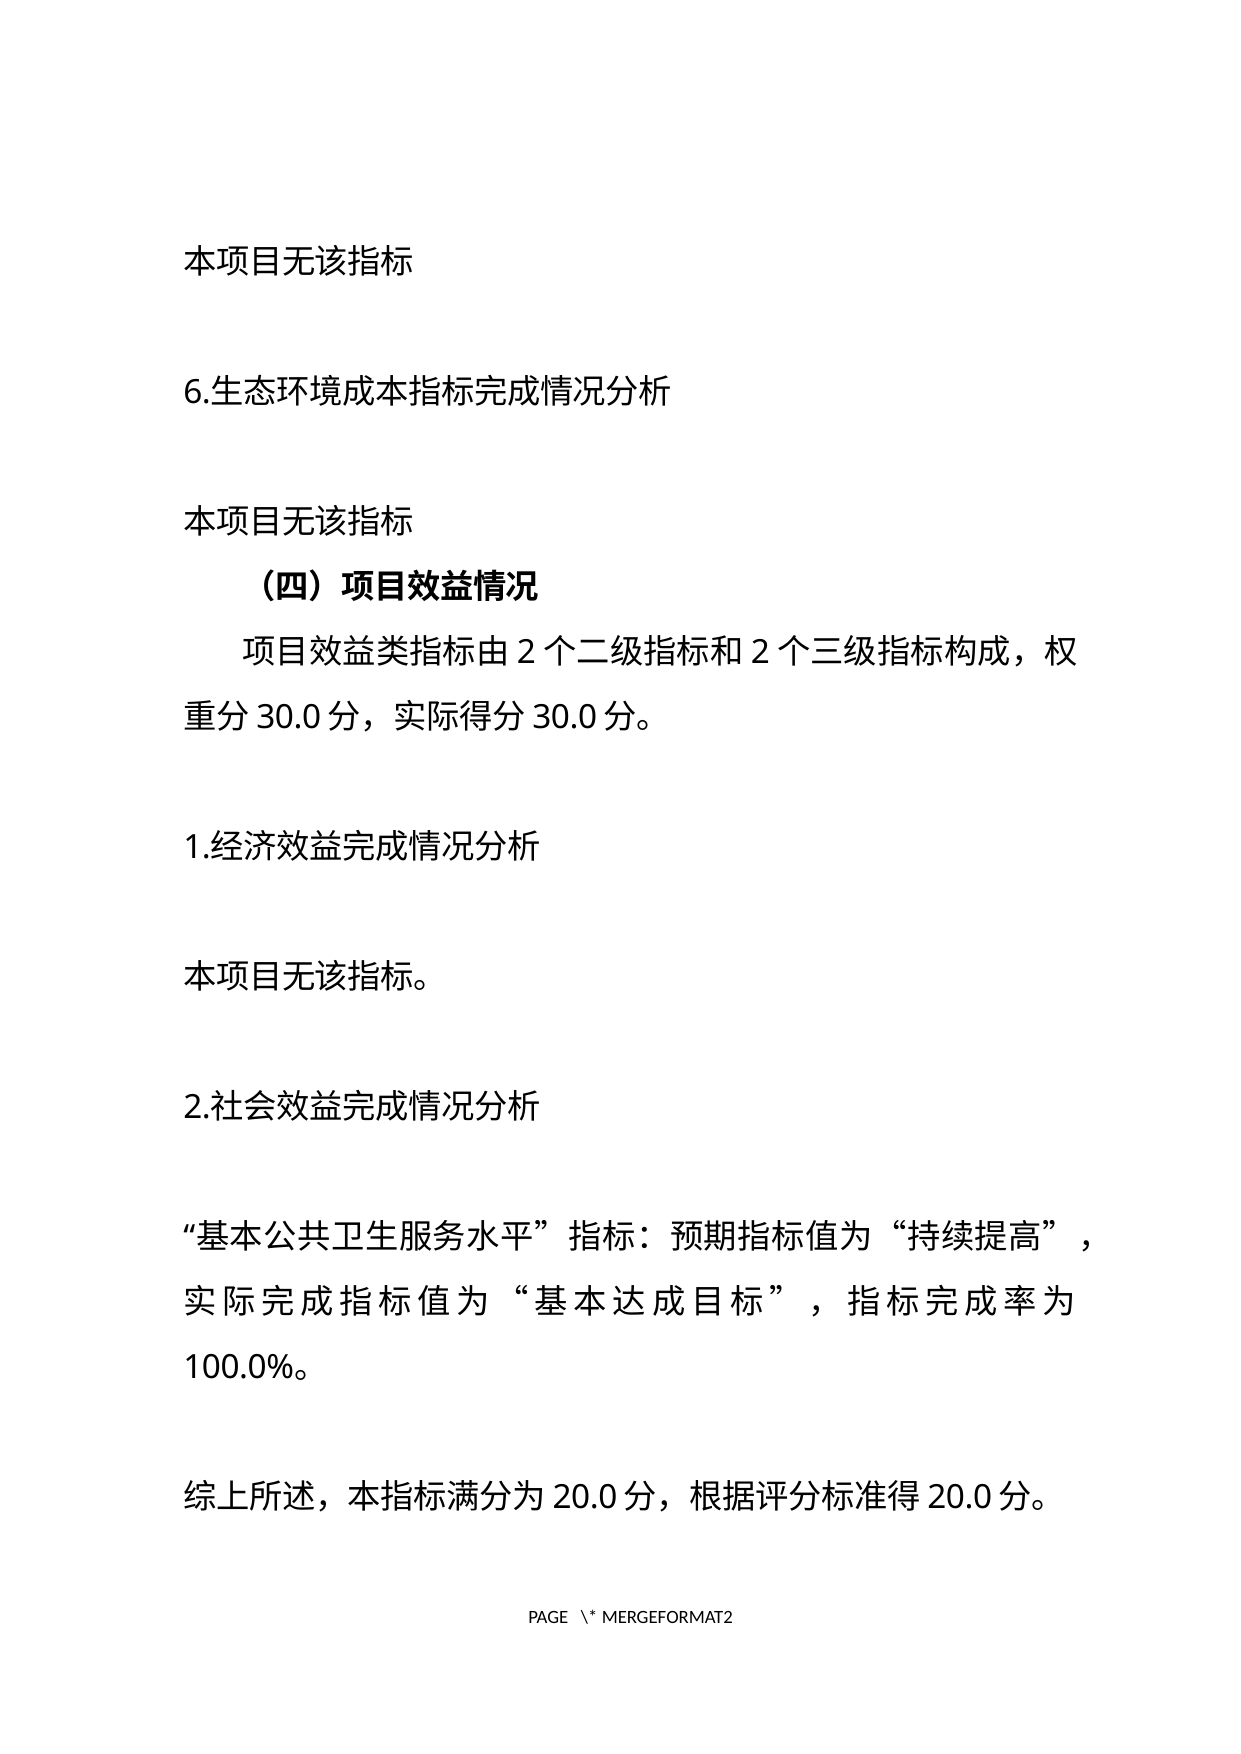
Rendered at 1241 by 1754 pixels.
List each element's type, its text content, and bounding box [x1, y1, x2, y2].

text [183, 162, 1078, 552]
text （四）项目效益情况 [183, 552, 1078, 617]
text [183, 617, 1078, 1527]
